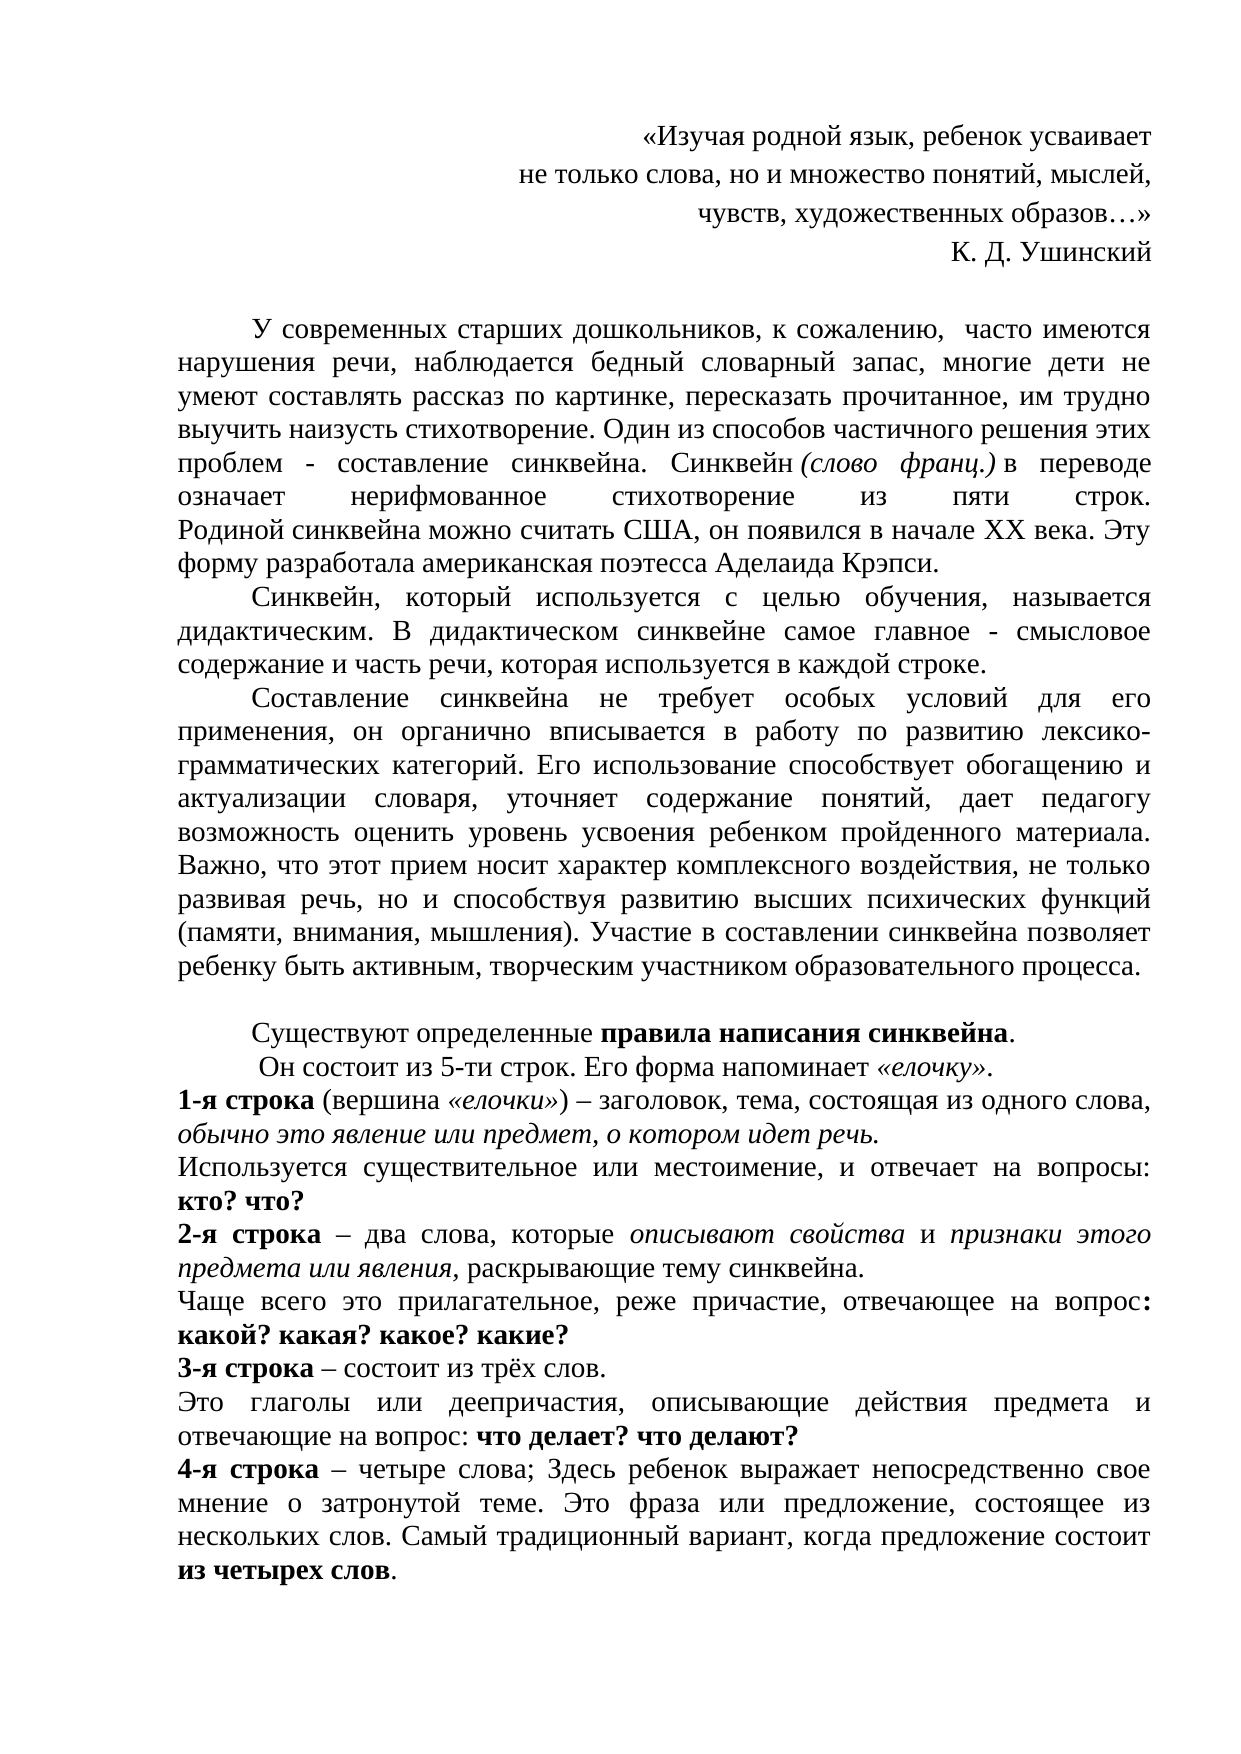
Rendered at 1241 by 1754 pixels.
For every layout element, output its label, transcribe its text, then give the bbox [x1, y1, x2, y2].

text Синквейн, который используется с целью обучения, называется дидактическим. В дидактическом синквейне самое главное - смысловое содержание и часть речи, которая используется в каждой строке. [177, 579, 1152, 680]
text Чаще всего это прилагательное, реже причастие, отвечающее на вопрос: какой? какая? какое? какие? [177, 1283, 1152, 1351]
text не только слова, но и множество понятий, мыслей, [177, 157, 1152, 190]
text 4-я строка – четыре слова; Здесь ребенок выражает непосредственно свое мнение о затронутой теме. Это фраза или предложение, состоящее из нескольких слов. Самый традиционный вариант, когда предложение состоит из четырех слов. [177, 1451, 1152, 1585]
text «Изучая родной язык, ребенок усваивает [177, 118, 1152, 152]
text 3-я строка – состоит из трёх слов. [177, 1351, 1152, 1384]
text 2-я строка – два слова, которые описывают свойства и признаки этого предмета или явления, раскрывающие тему синквейна. [177, 1216, 1152, 1283]
text чувств, художественных образов…» [177, 195, 1152, 229]
text К. Д. Ушинский [177, 234, 1152, 267]
text Используется существительное или местоимение, и отвечает на вопросы: кто? что? [177, 1149, 1152, 1216]
text Существуют определенные правила написания синквейна. [177, 1015, 1152, 1049]
text 1-я строка (вершина «елочки») – заголовок, тема, состоящая из одного слова, обычно это явление или предмет, о котором идет речь. [177, 1082, 1152, 1149]
text Это глаголы или деепричастия, описывающие действия предмета и отвечающие на вопрос: что делает? что делают? [177, 1384, 1152, 1451]
text У современных старших дошкольников, к сожалению, часто имеются нарушения речи, наблюдается бедный словарный запас, многие дети не умеют составлять рассказ по картинке, пересказать прочитанное, им трудно выучить наизусть стихотворение. Один из способов частичного решения этих проблем - составление синквейна. Синквейн (слово франц.) в переводе означает нерифмованное стихотворение из пяти строк. Родиной синквейна можно считать США, он появился в начале XX века. Эту форму разработала американская поэтесса Аделаида Крэпси. [177, 311, 1152, 579]
text Составление синквейна не требует особых условий для его применения, он органично вписывается в работу по развитию лексико-грамматических категорий. Его использование способствует обогащению и актуализации словаря, уточняет содержание понятий, дает педагогу возможность оценить уровень усвоения ребенком пройденного материала. Важно, что этот прием носит характер комплексного воздействия, не только развивая речь, но и способствуя развитию высших психических функций (памяти, внимания, мышления). Участие в составлении синквейна позволяет ребенку быть активным, творческим участником образовательного процесса. [177, 680, 1152, 982]
text Он состоит из 5-ти строк. Его форма напоминает «елочку». [177, 1049, 1152, 1082]
